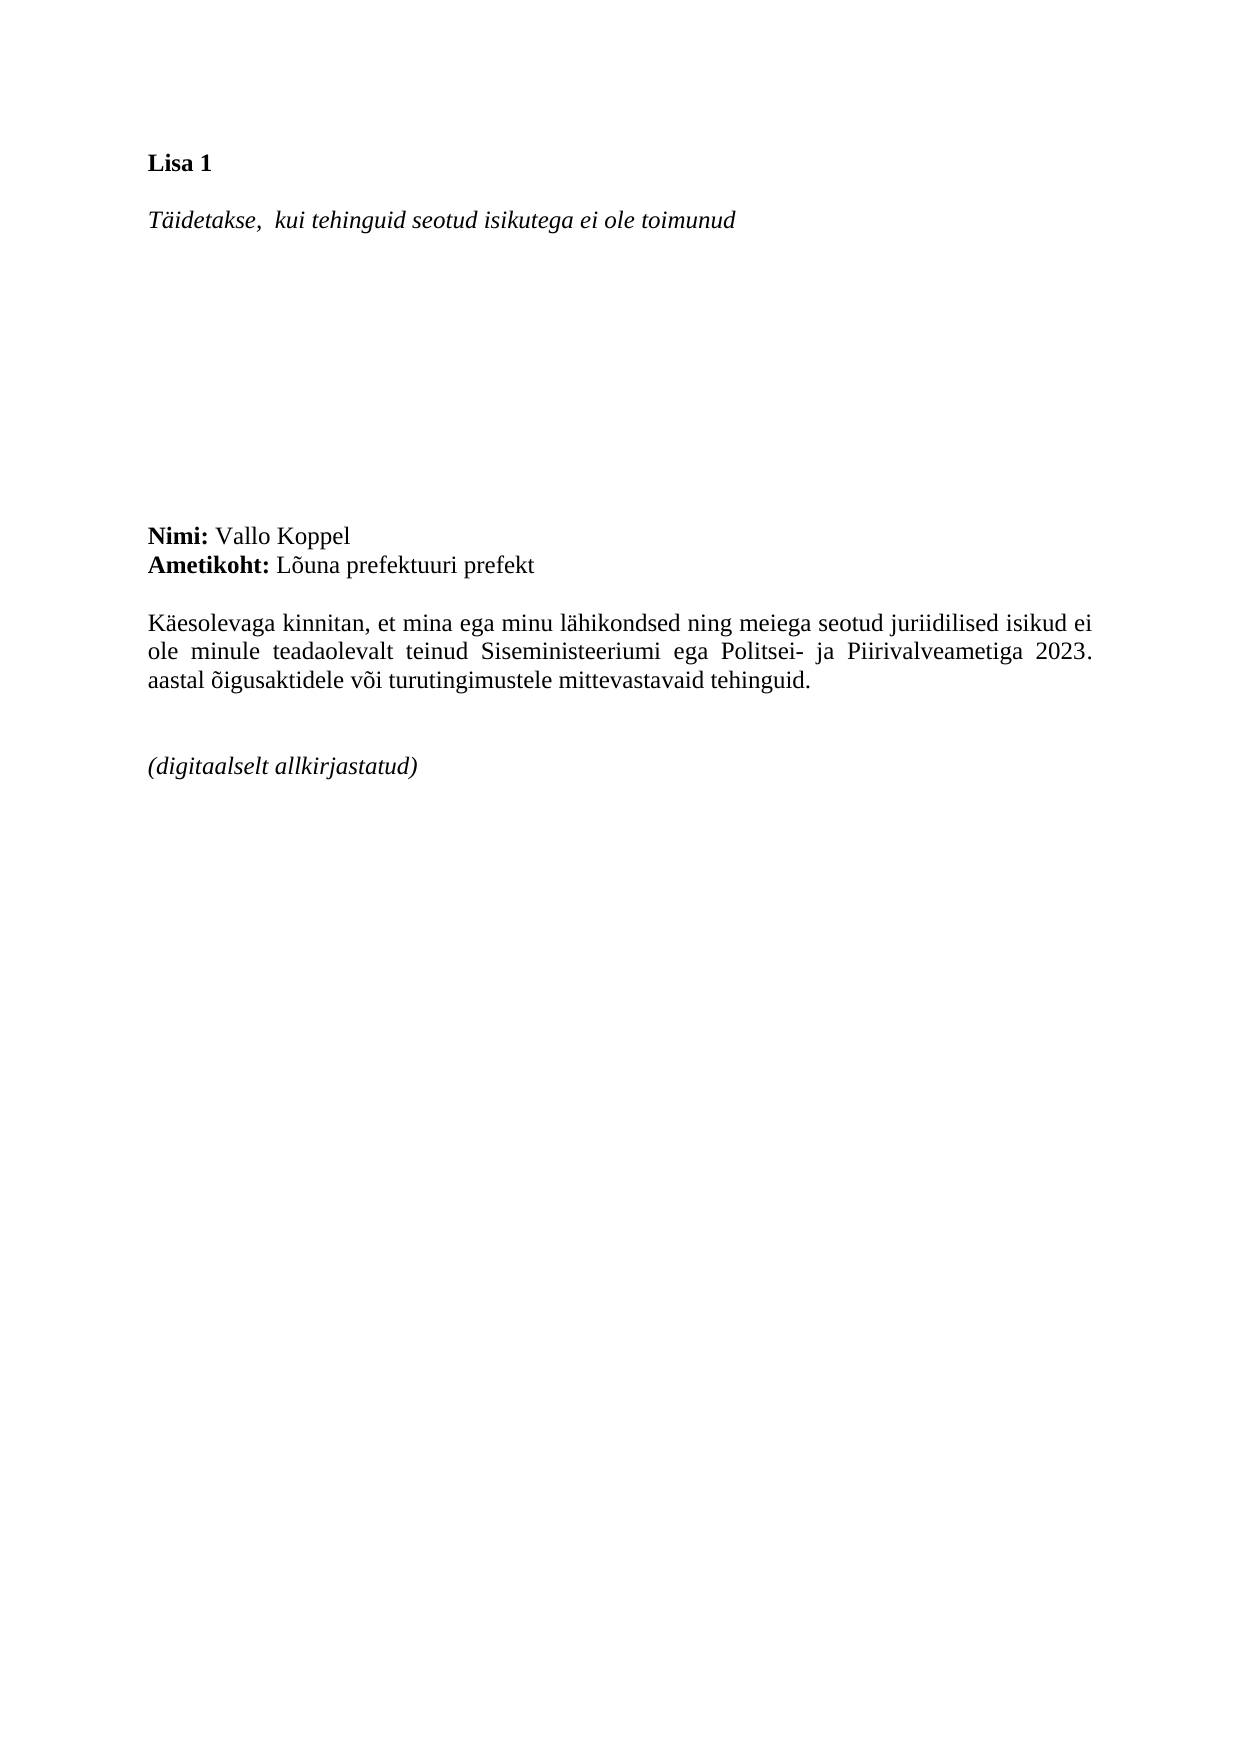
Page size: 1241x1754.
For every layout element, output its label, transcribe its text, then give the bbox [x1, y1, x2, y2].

text (digitaalselt allkirjastatud) [148, 751, 1093, 780]
text Käesolevaga kinnitan, et mina ega minu lähikondsed ning meiega seotud juriidilised isikud ei ole minule teadaolevalt teinud Siseministeeriumi ega Politsei- ja Piirivalveametiga 2023. aastal õigusaktidele või turutingimustele mittevastavaid tehinguid. [148, 608, 1093, 694]
list Nimi: Vallo Koppel [148, 521, 1093, 550]
text Täidetakse, kui tehinguid seotud isikutega ei ole toimunud [148, 205, 1093, 234]
text Ametikoht: Lõuna prefektuuri prefekt [148, 550, 1093, 579]
text Lisa 1 [148, 148, 1093, 176]
